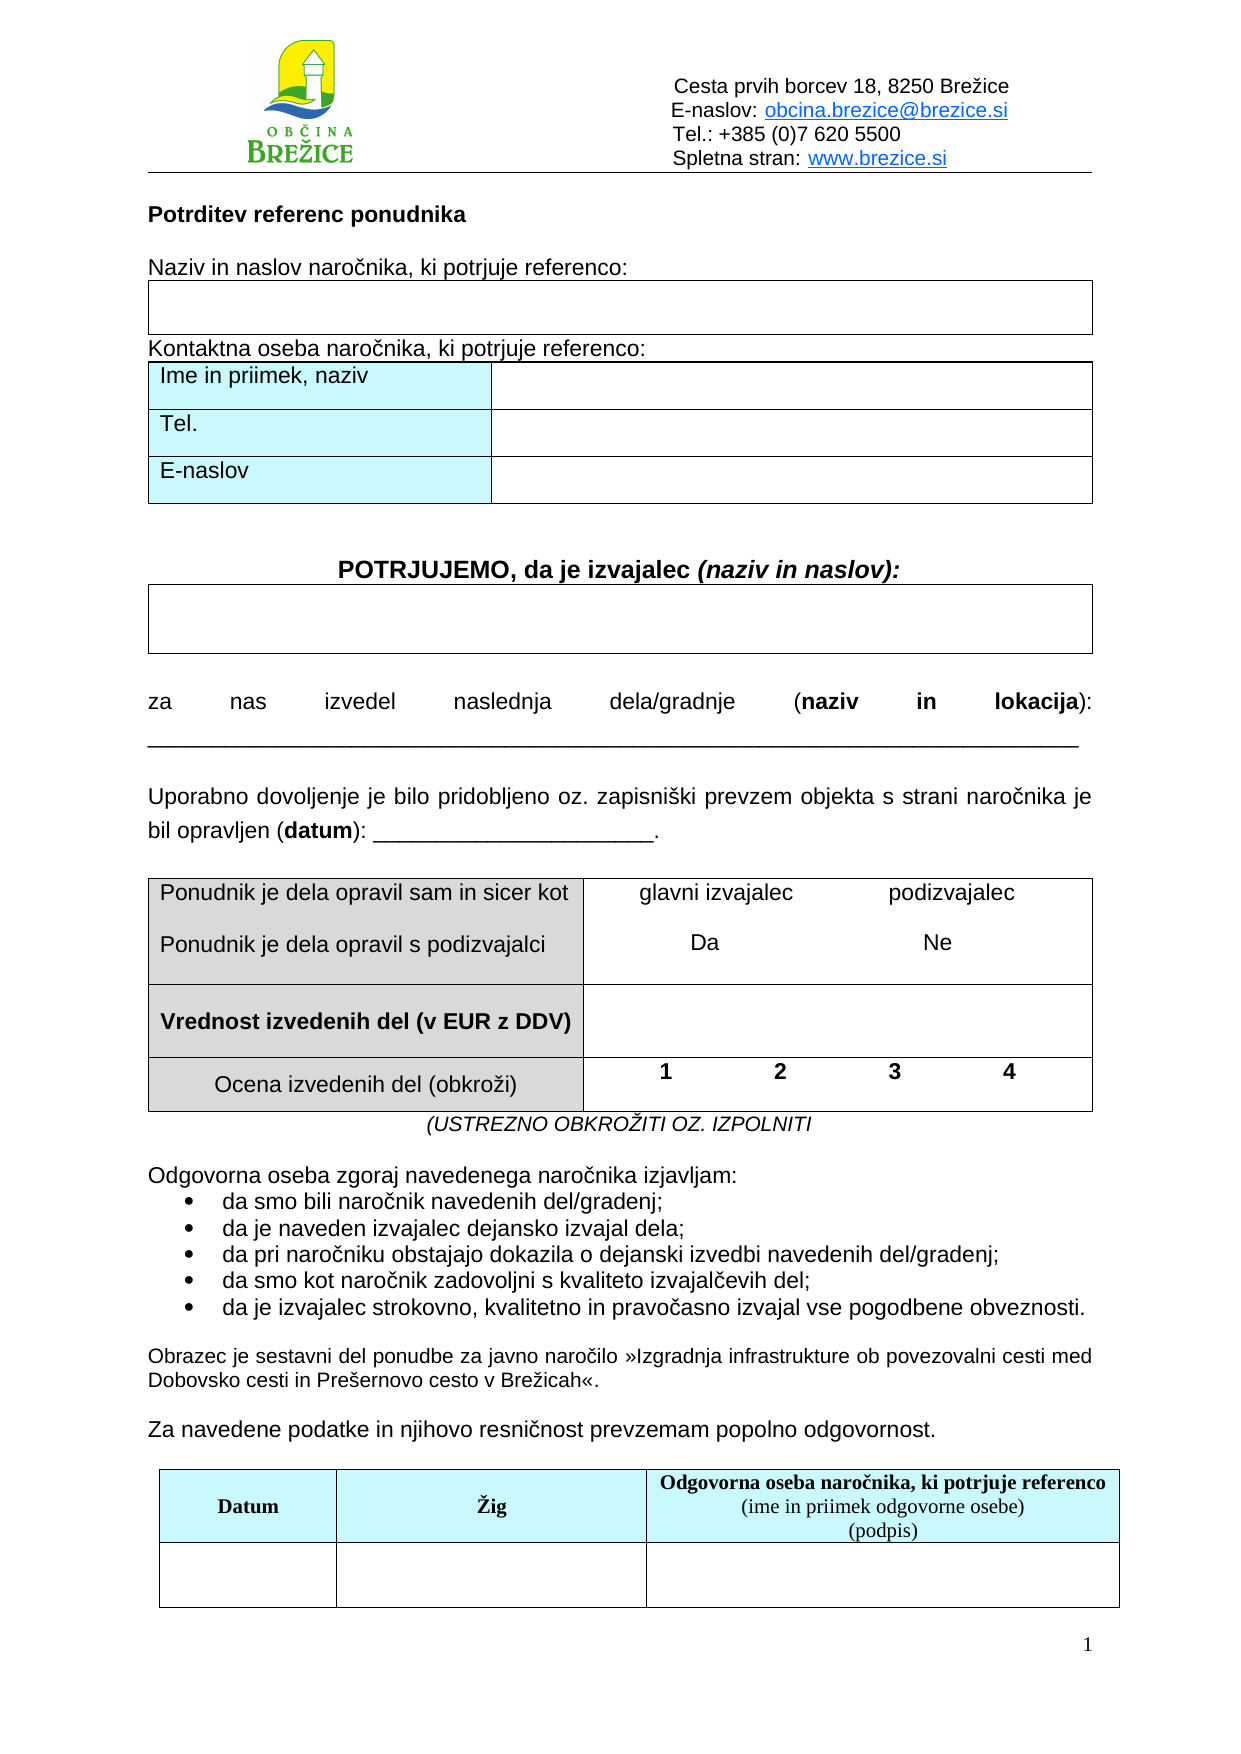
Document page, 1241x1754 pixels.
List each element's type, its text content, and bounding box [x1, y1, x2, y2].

table_cell Vrednost izvedenih del (v EUR z DDV) [149, 985, 583, 1057]
table_header [492, 363, 1092, 409]
picture [247, 40, 353, 163]
table_header Žig [337, 1470, 646, 1542]
text Kontaktna oseba naročnika, ki potrjuje referenco: [148, 335, 1092, 361]
text Potrditev referenc ponudnika [148, 201, 1092, 228]
table_cell E-naslov [149, 457, 491, 503]
table_header [149, 281, 1092, 334]
text Naziv in naslov naročnika, ki potrjuje referenco: [148, 254, 1092, 280]
text Obrazec je sestavni del ponudbe za javno naročilo »Izgradnja infrastrukture ob povezovalni cesti med Dobovsko cesti in Prešernovo cesto v Brežicah«. [148, 1344, 1092, 1392]
text za nas izvedel naslednja dela/gradnje (naziv in lokacija): _________________________________________________________________________ [148, 688, 1092, 749]
table_cell [337, 1543, 646, 1607]
table_header glavni izvajalec podizvajalec Da Ne [584, 879, 1092, 984]
table_header Ponudnik je dela opravil sam in sicer kot Ponudnik je dela opravil s podizvajalci [149, 879, 583, 984]
table_cell [647, 1543, 1119, 1607]
list da smo bili naročnik navedenih del/gradenj; [185, 1188, 1092, 1215]
table_cell [160, 1543, 336, 1607]
table_cell Ocena izvedenih del (obkroži) [149, 1058, 583, 1111]
table_header Odgovorna oseba naročnika, ki potrjuje referenco (ime in priimek odgovorne osebe) (podpis) [647, 1470, 1119, 1542]
table_header [149, 585, 1092, 653]
table_header Ime in priimek, naziv [149, 363, 491, 409]
table_cell [492, 457, 1092, 503]
table_cell [492, 410, 1092, 456]
text (USTREZNO OBKROŽITI OZ. IZPOLNITI [148, 1112, 1092, 1136]
list da je izvajalec strokovno, kvalitetno in pravočasno izvajal vse pogodbene obveznosti. [185, 1294, 1092, 1320]
table_header Datum [160, 1470, 336, 1542]
table_cell 1 2 3 4 [584, 1058, 1092, 1111]
text Odgovorna oseba zgoraj navedenega naročnika izjavljam: [148, 1162, 1092, 1188]
text Za navedene podatke in njihovo resničnost prevzemam popolno odgovornost. [148, 1416, 1092, 1442]
text POTRJUJEMO, da je izvajalec (naziv in naslov): [148, 555, 1092, 583]
table_cell [584, 985, 1092, 1057]
list da je naveden izvajalec dejansko izvajal dela; [185, 1215, 1092, 1241]
text Uporabno dovoljenje je bilo pridobljeno oz. zapisniški prevzem objekta s strani naročnika je bil opravljen (datum): ______________________. [148, 783, 1092, 843]
list da pri naročniku obstajajo dokazila o dejanski izvedbi navedenih del/gradenj; [185, 1241, 1092, 1267]
list da smo kot naročnik zadovoljni s kvaliteto izvajalčevih del; [185, 1267, 1092, 1294]
table_cell Tel. [149, 410, 491, 456]
